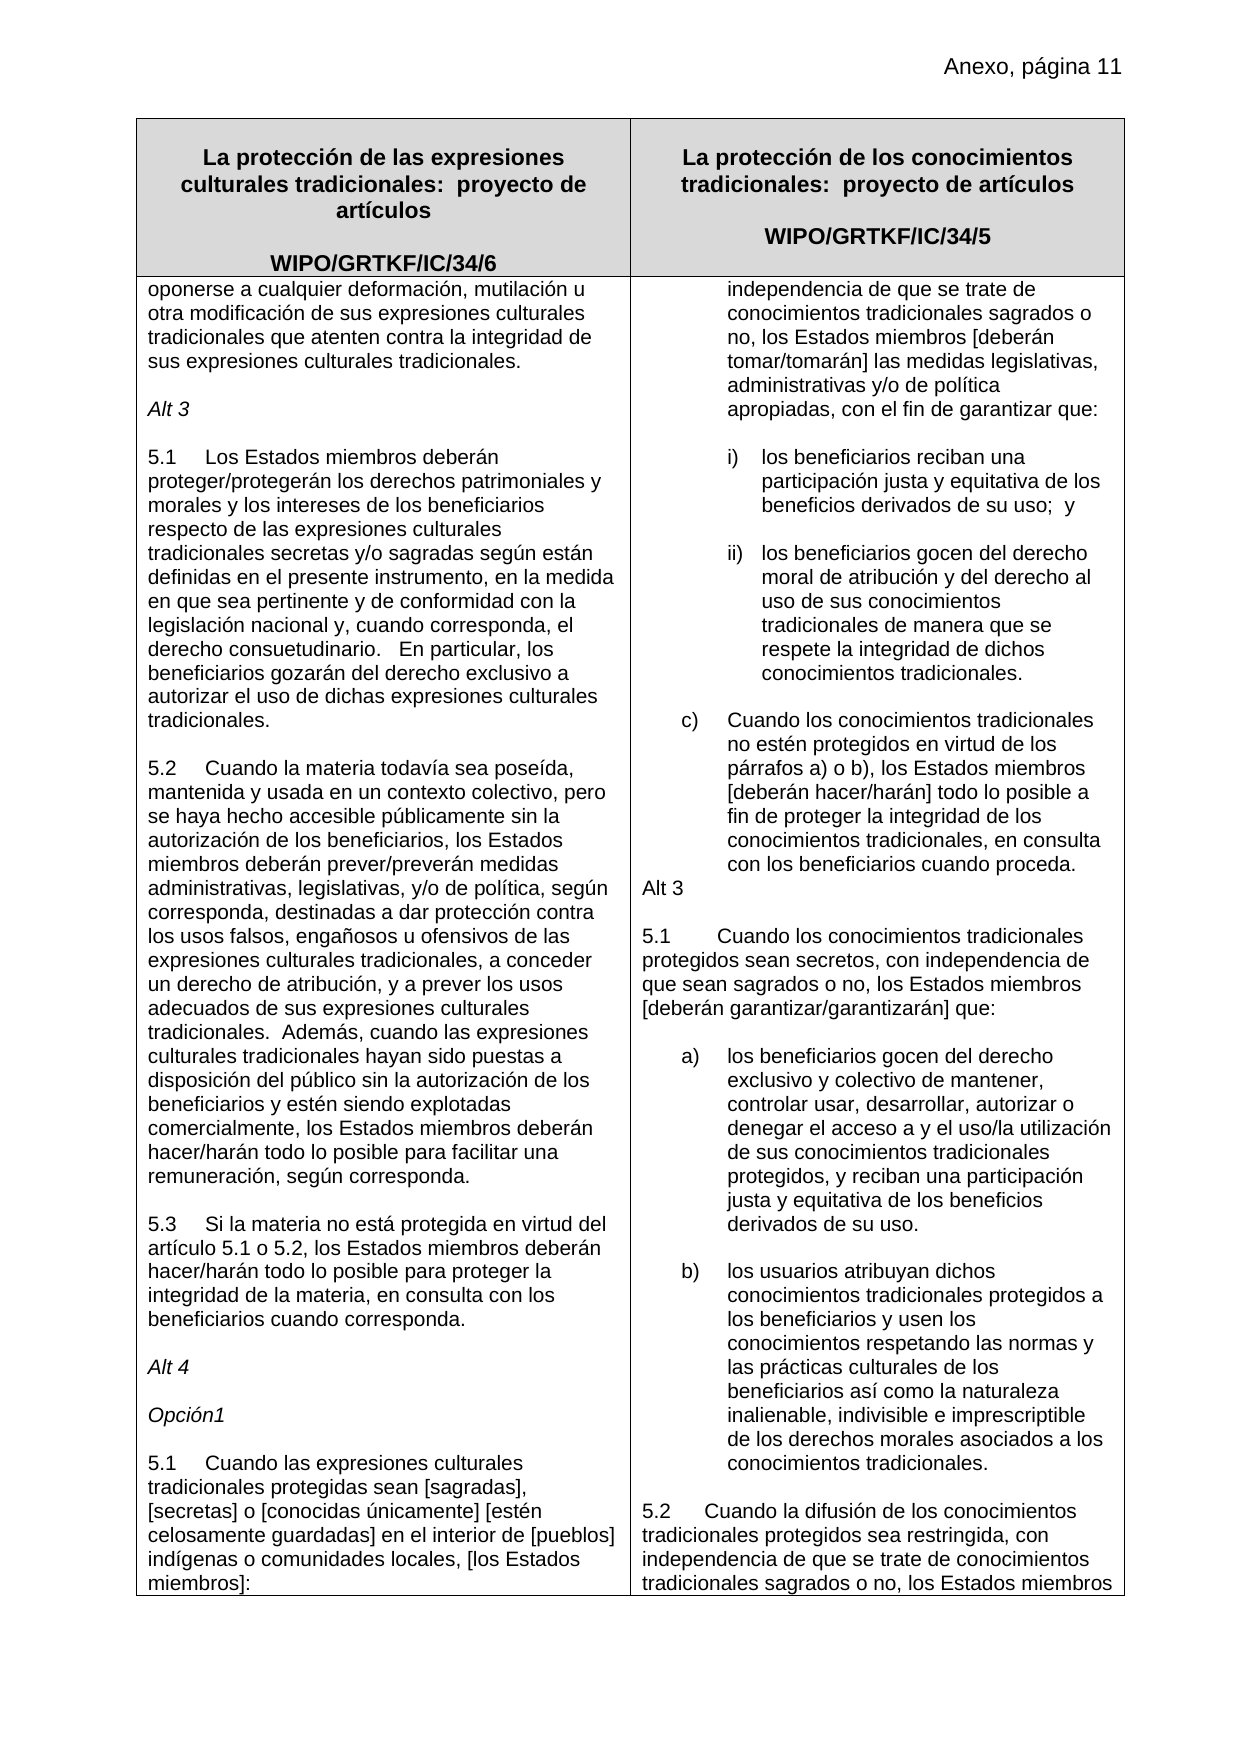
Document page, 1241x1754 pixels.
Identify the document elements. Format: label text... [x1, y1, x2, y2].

table_header La protección de las expresiones culturales tradicionales: proyecto de artículos WIPO/GRTKF/IC/34/6 [137, 119, 630, 276]
table_header La protección de los conocimientos tradicionales: proyecto de artículos WIPO/GRTKF/IC/34/5 [631, 119, 1124, 276]
